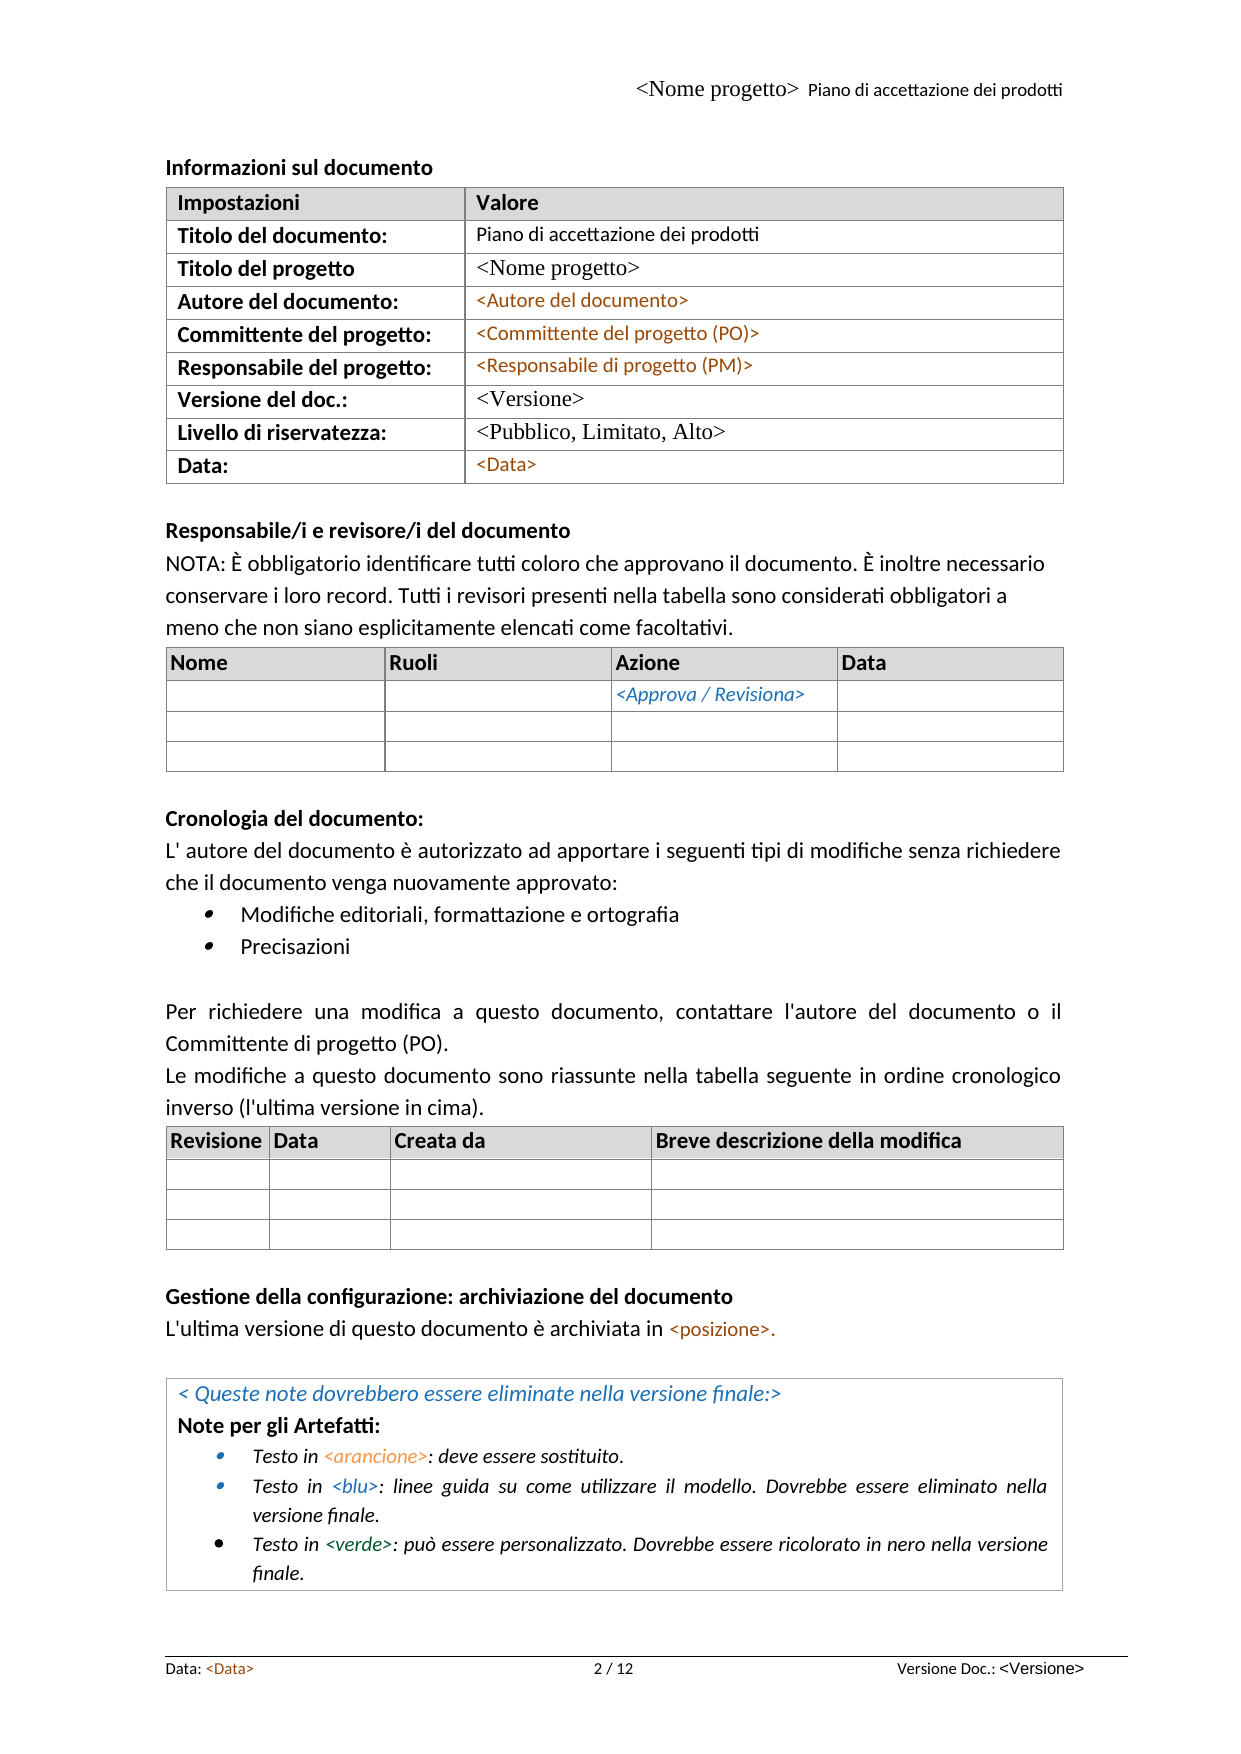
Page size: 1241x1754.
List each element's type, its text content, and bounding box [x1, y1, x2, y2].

text Le modifiche a questo documento sono riassunte nella tabella seguente in ordine cronologico inverso (l'ultima versione in cima). [165, 1061, 1063, 1121]
table_cell [167, 1220, 269, 1248]
table_cell Autore del documento: [167, 287, 464, 319]
list Modifiche editoriali, formattazione e ortografia [203, 900, 1063, 928]
table_cell [391, 1160, 651, 1188]
table_header Data [838, 648, 1063, 680]
table_header Data [270, 1127, 390, 1158]
text NOTA: È obbligatorio identificare tutti coloro che approvano il documento. È inoltre necessario conservare i loro record. Tutti i revisori presenti nella tabella sono considerati obbligatori a meno che non siano esplicitamente elencati come facoltativi. [165, 549, 1063, 641]
table_cell [167, 1160, 269, 1188]
table_cell Titolo del documento: [167, 221, 464, 253]
table_cell Livello di riservatezza: [167, 419, 464, 450]
table_cell [652, 1220, 1063, 1248]
table_header Creata da [391, 1127, 651, 1158]
table_cell [167, 712, 384, 741]
table_cell Committente del progetto: [167, 320, 464, 352]
text Responsabile/i e revisore/i del documento [165, 516, 1063, 544]
text L' autore del documento è autorizzato ad apportare i seguenti tipi di modifiche senza richiedere che il documento venga nuovamente approvato: [165, 836, 1063, 896]
table_cell [167, 681, 384, 711]
text Per richiedere una modifica a questo documento, contattare l'autore del documento o il Committente di progetto (PO). [165, 997, 1063, 1057]
table_cell [391, 1220, 651, 1248]
table_cell Data: [167, 451, 464, 483]
table_cell [838, 742, 1063, 771]
table_header < Queste note dovrebbero essere eliminate nella versione finale:> Note per gli Artefatti: Testo in <arancione>: deve essere sostituito. Testo in <blu>: linee guida su come utilizzare il modello. Dovrebbe essere eliminato nella versione finale. Testo in <verde>: può essere personalizzato. Dovrebbe essere ricolorato in nero nella versione finale. [167, 1379, 1062, 1590]
table_header Breve descrizione della modifica [652, 1127, 1063, 1158]
table_cell [167, 1190, 269, 1218]
table_cell [466, 451, 1063, 483]
table_cell [270, 1160, 390, 1188]
table_cell [838, 681, 1063, 711]
table_header Azione [612, 648, 837, 680]
list Precisazioni [203, 932, 1063, 961]
table_cell Versione del doc.: [167, 386, 464, 417]
table_cell <Committente del progetto (PO)> [466, 320, 1063, 352]
table_cell [270, 1190, 390, 1218]
table_cell <Responsabile di progetto (PM)> [466, 353, 1063, 384]
table_cell [386, 742, 611, 771]
table_header Nome [167, 648, 384, 680]
table_header Revisione [167, 1127, 269, 1158]
table_cell [612, 712, 837, 741]
table_cell [386, 712, 611, 741]
table_cell [838, 712, 1063, 741]
table_cell [386, 681, 611, 711]
table_cell [612, 742, 837, 771]
table_cell [652, 1160, 1063, 1188]
table_cell [167, 742, 384, 771]
table_cell Titolo del progetto [167, 254, 464, 286]
table_cell [466, 419, 1063, 450]
table_cell <Approva / Revisiona> [612, 681, 837, 711]
table_cell [270, 1220, 390, 1248]
table_header Ruoli [386, 648, 611, 680]
text Cronologia del documento: [165, 804, 1063, 832]
table_cell <Autore del documento> [466, 287, 1063, 319]
table_cell [391, 1190, 651, 1218]
table_cell Piano di accettazione dei prodotti [466, 221, 1063, 253]
text Gestione della configurazione: archiviazione del documento [165, 1282, 1063, 1310]
table_cell [652, 1190, 1063, 1218]
table_header Impostazioni [167, 188, 464, 220]
text Informazioni sul documento [165, 153, 1063, 181]
table_header Valore [466, 188, 1063, 220]
text L'ultima versione di questo documento è archiviata in <posizione>. [165, 1314, 1063, 1342]
table_cell Responsabile del progetto: [167, 353, 464, 384]
